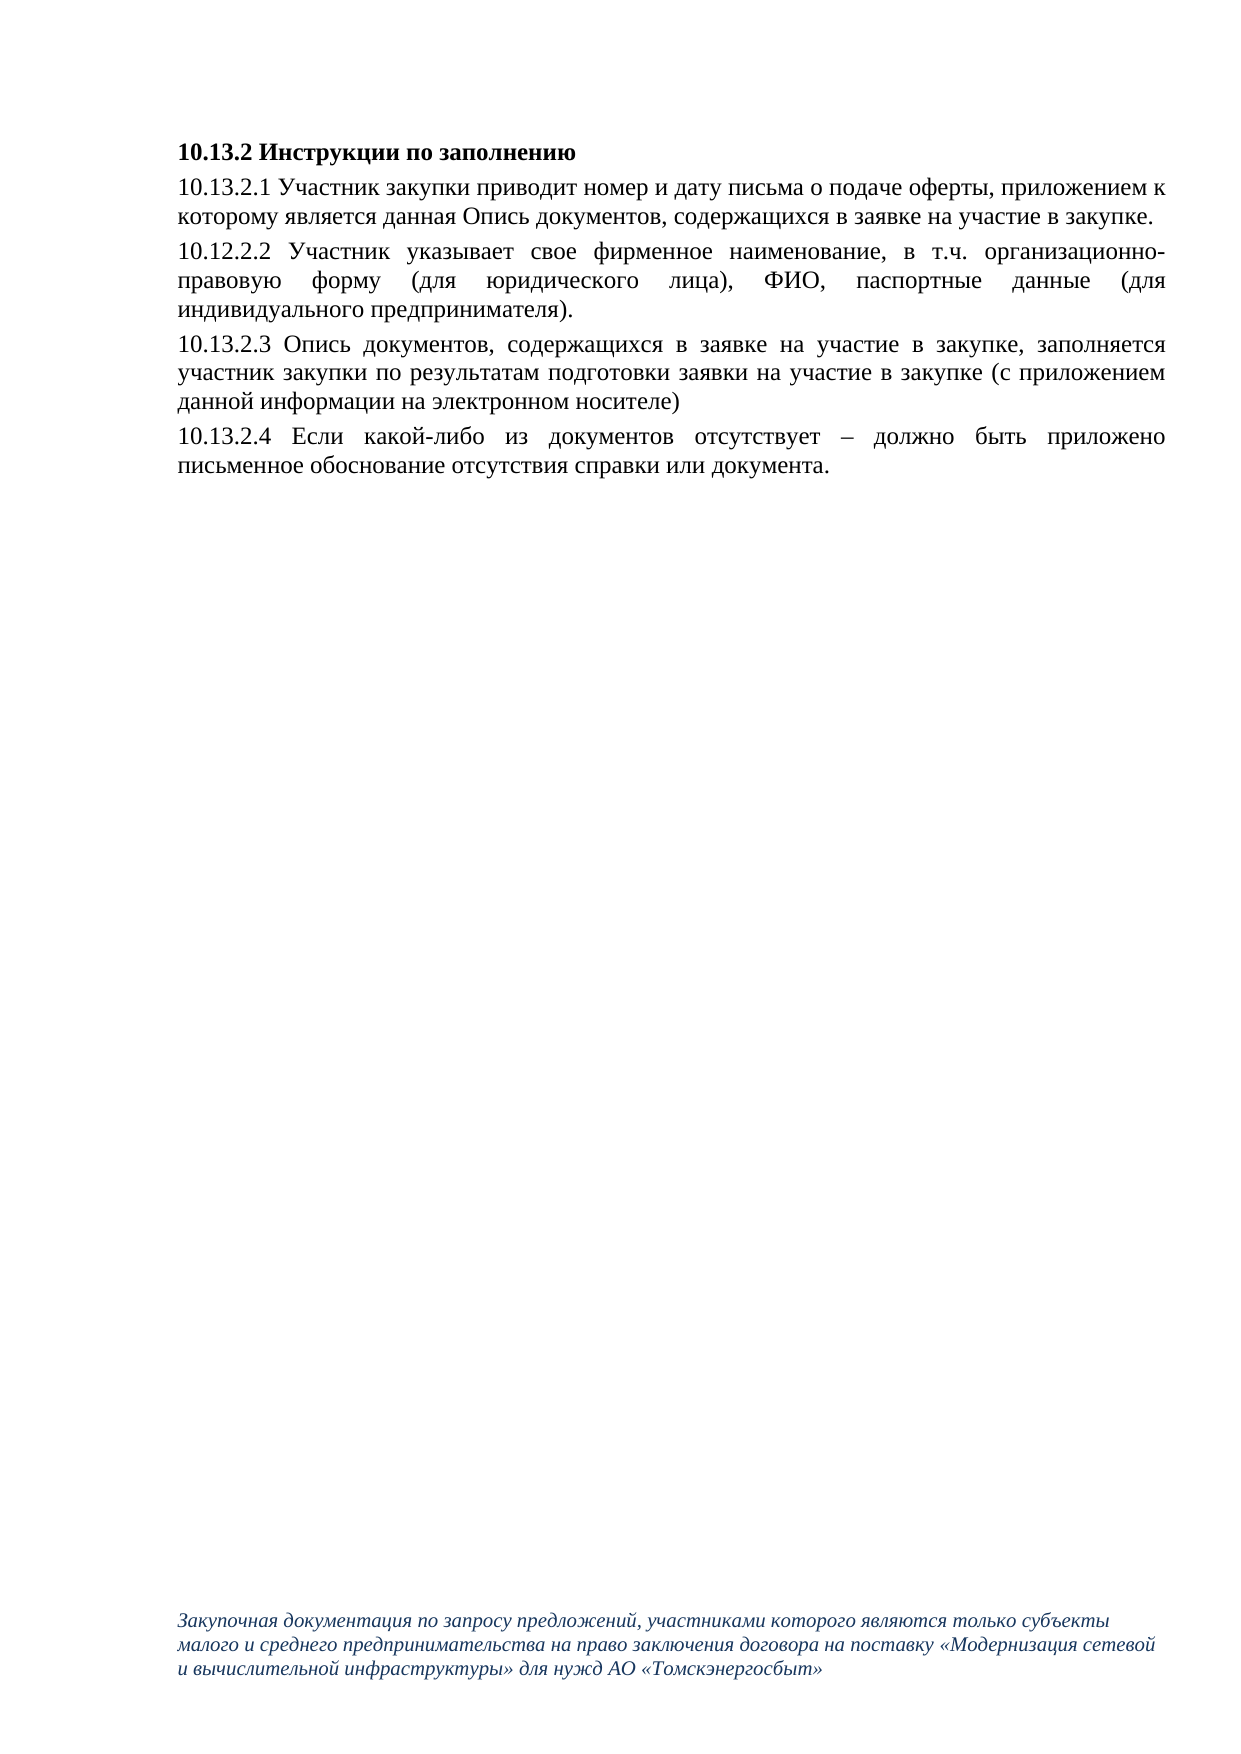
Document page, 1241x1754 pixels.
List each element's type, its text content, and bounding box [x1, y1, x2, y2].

text 10.13.2.4 Если какой-либо из документов отсутствует – должно быть приложено письменное обоснование отсутствия справки или документа. [177, 421, 1167, 479]
text 10.12.2.2 Участник указывает свое фирменное наименование, в т.ч. организационно-правовую форму (для юридического лица), ФИО, паспортные данные (для индивидуального предпринимателя). [177, 236, 1167, 322]
text 10.13.2 Инструкции по заполнению [177, 137, 1167, 166]
text 10.13.2.3 Опись документов, содержащихся в заявке на участие в закупке, заполняется участник закупки по результатам подготовки заявки на участие в закупке (с приложением данной информации на электронном носителе) [177, 329, 1167, 415]
text 10.13.2.1 Участник закупки приводит номер и дату письма о подаче оферты, приложением к которому является данная Опись документов, содержащихся в заявке на участие в закупке. [177, 172, 1167, 230]
